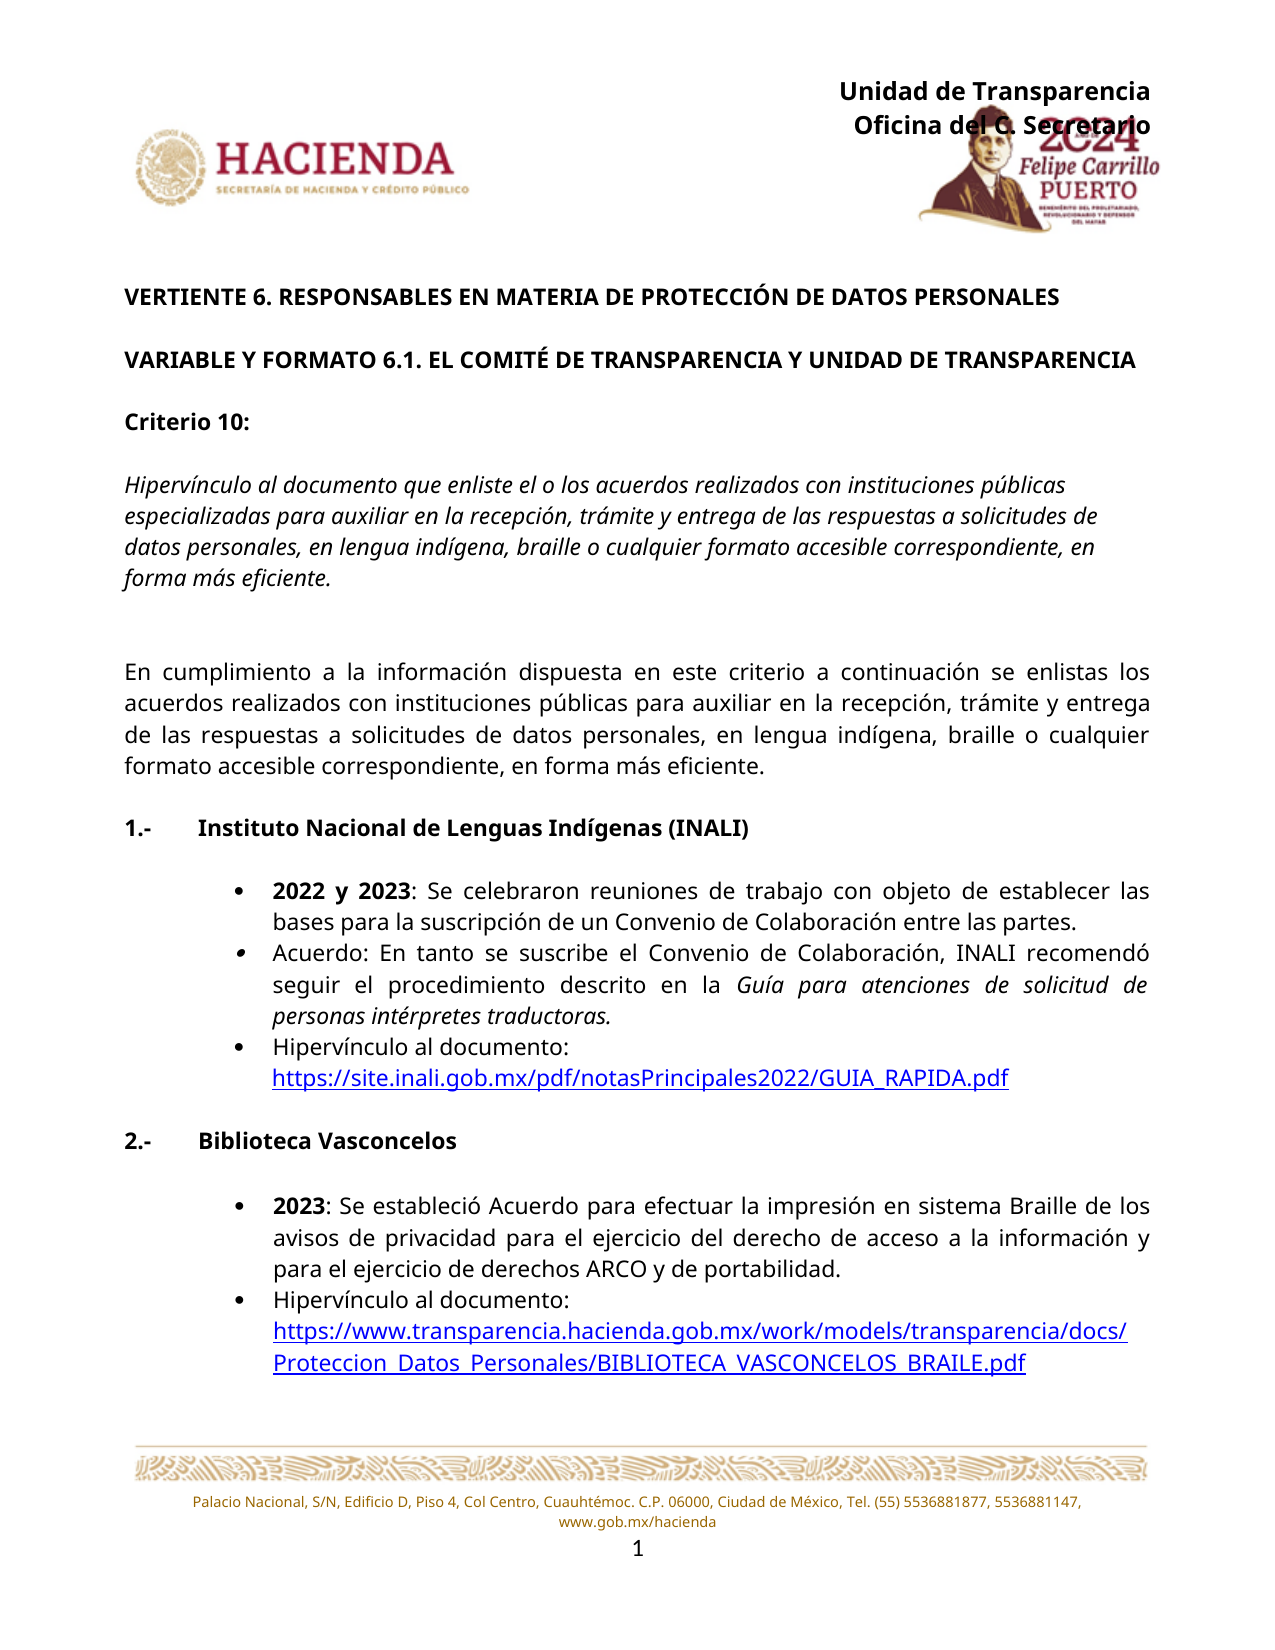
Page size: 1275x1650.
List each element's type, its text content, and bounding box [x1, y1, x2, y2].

text https://www.transparencia.hacienda.gob.mx/work/models/transparencia/docs/Proteccion_Datos_Personales/BIBLIOTECA_VASCONCELOS_BRAILE.pdf [273, 1315, 1151, 1378]
picture [124, 1437, 1151, 1493]
list Hipervínculo al documento: [235, 1284, 1151, 1315]
list 2023: Se estableció Acuerdo para efectuar la impresión en sistema Braille de los avisos de privacidad para el ejercicio del derecho de acceso a la información y para el ejercicio de derechos ARCO y de portabilidad. [235, 1190, 1151, 1284]
list Acuerdo: En tanto se suscribe el Convenio de Colaboración, INALI recomendó seguir el procedimiento descrito en la Guía para atenciones de solicitud de personas intérpretes traductoras. [235, 937, 1151, 1031]
picture [124, 73, 1173, 250]
text En cumplimiento a la información dispuesta en este criterio a continuación se enlistas los acuerdos realizados con instituciones públicas para auxiliar en la recepción, trámite y entrega de las respuestas a solicitudes de datos personales, en lengua indígena, braille o cualquier formato accesible correspondiente, en forma más eficiente. [124, 656, 1151, 781]
text VARIABLE Y FORMATO 6.1. EL COMITÉ DE TRANSPARENCIA Y UNIDAD DE TRANSPARENCIA [124, 344, 1151, 375]
list 2022 y 2023: Se celebraron reuniones de trabajo con objeto de establecer las bases para la suscripción de un Convenio de Colaboración entre las partes. [235, 875, 1151, 937]
list Hipervínculo al documento: [235, 1031, 1151, 1062]
text 1.- Instituto Nacional de Lenguas Indígenas (INALI) [124, 812, 1151, 844]
text 2.- Biblioteca Vasconcelos [124, 1125, 1151, 1156]
text https://site.inali.gob.mx/pdf/notasPrincipales2022/GUIA_RAPIDA.pdf [235, 1062, 1151, 1094]
text VERTIENTE 6. RESPONSABLES EN MATERIA DE PROTECCIÓN DE DATOS PERSONALES [124, 281, 1151, 312]
text Criterio 10: [124, 406, 1151, 437]
text Hipervínculo al documento que enliste el o los acuerdos realizados con instituciones públicas especializadas para auxiliar en la recepción, trámite y entrega de las respuestas a solicitudes de datos personales, en lengua indígena, braille o cualquier formato accesible correspondiente, en forma más eficiente. [124, 469, 1151, 594]
